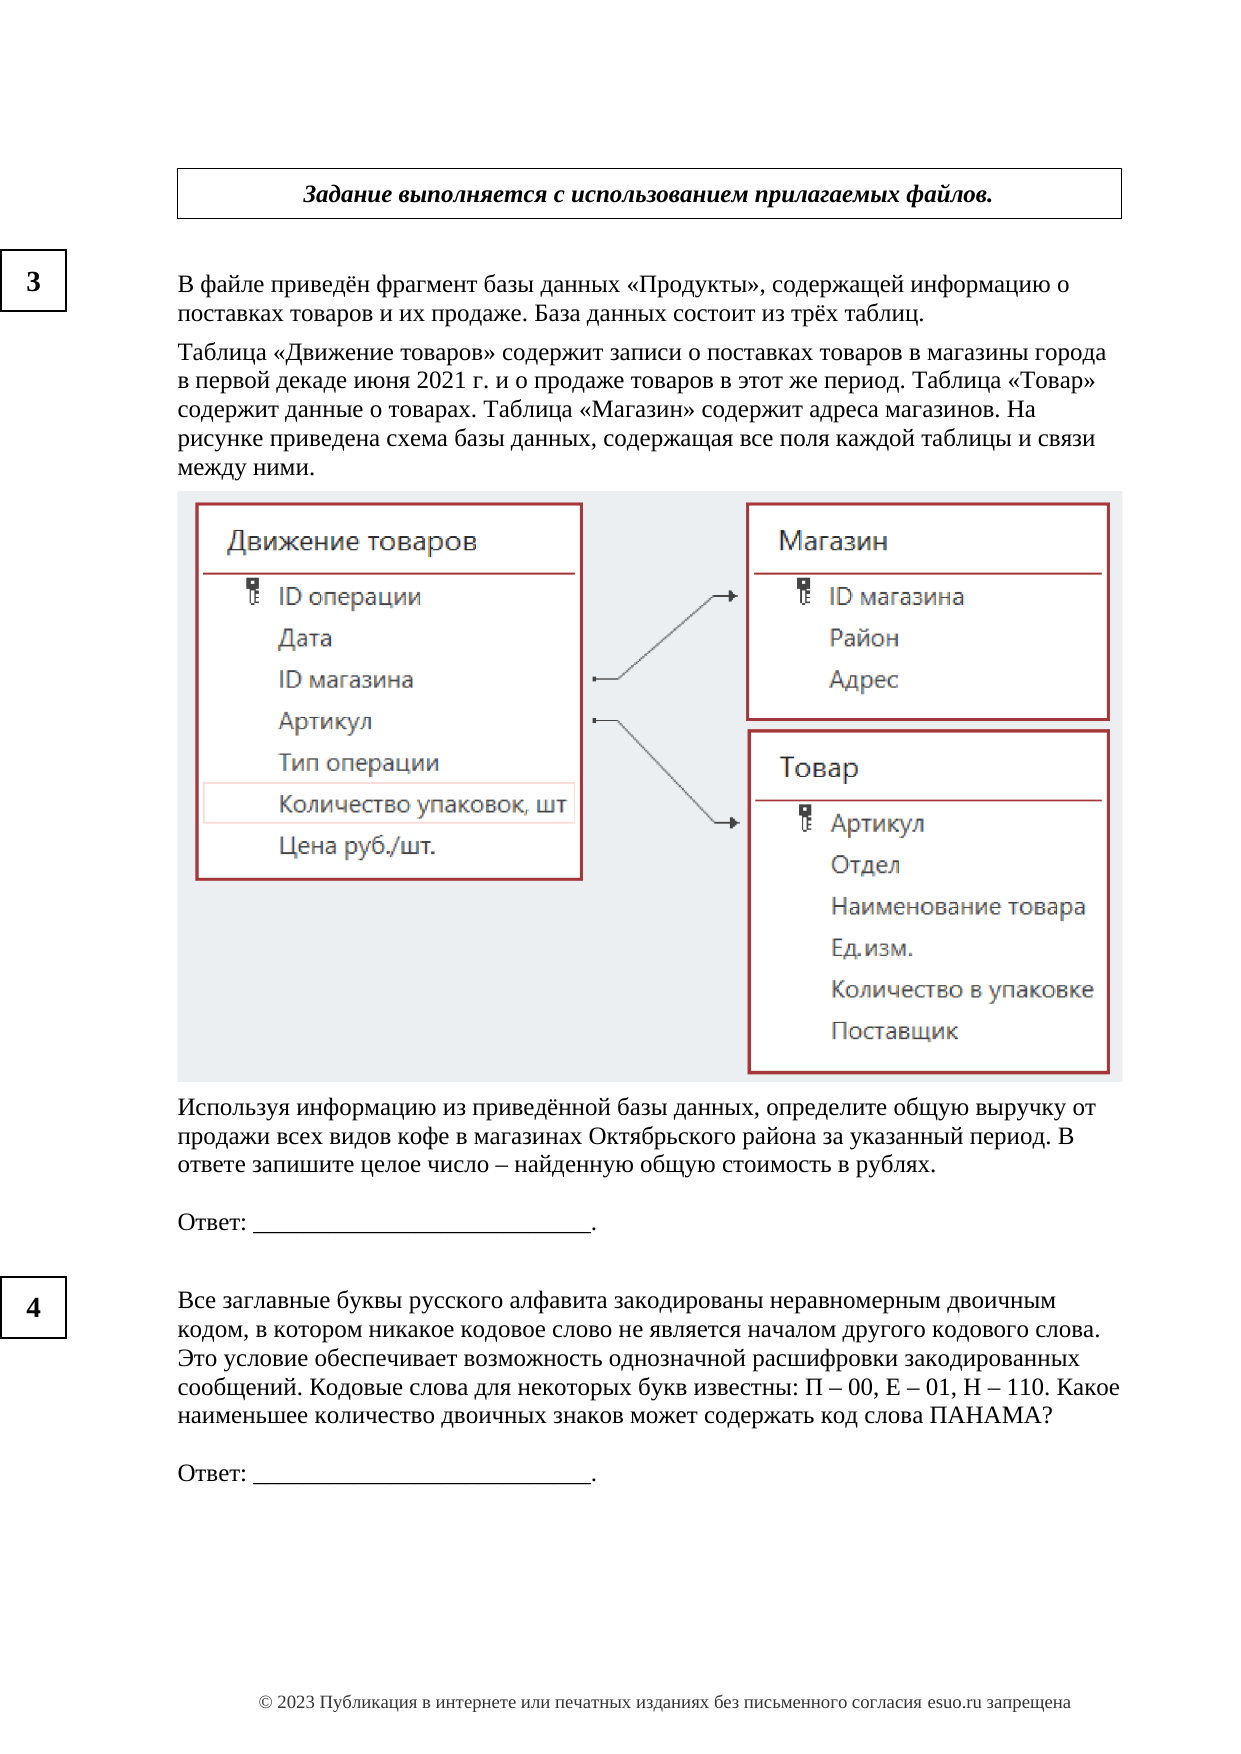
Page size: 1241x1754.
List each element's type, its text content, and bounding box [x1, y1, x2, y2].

text В файле приведён фрагмент базы данных «Продукты», содержащей информацию о поставках товаров и их продаже. База данных состоит из трёх таблиц. [177, 269, 1122, 326]
text Используя информацию из приведённой базы данных, определите общую выручку от продажи всех видов кофе в магазинах Октябрьского района за указанный период. В ответе запишите целое число – найденную общую стоимость в рублях. Ответ: ___________________________. [177, 1092, 1122, 1236]
text Таблица «Движение товаров» содержит записи о поставках товаров в магазины города в первой декаде июня 2021 г. и о продаже товаров в этот же период. Таблица «Товар» содержит данные о товарах. Таблица «Магазин» содержит адреса магазинов. На рисунке приведена схема базы данных, содержащая все поля каждой таблицы и связи между ними. [177, 337, 1122, 481]
subtitle 4 [2, 1284, 65, 1330]
text Все заглавные буквы русского алфавита закодированы неравномерным двоичным кодом, в котором никакое кодовое слово не является началом другого кодового слова. Это условие обеспечивает возможность однозначной расшифровки закодированных сообщений. Кодовые слова для некоторых букв известны: П – 00, Е – 01, Н – 110. Какое наименьшее количество двоичных знаков может содержать код слова ПАНАМА? Ответ: ___________________________. [177, 1285, 1122, 1487]
subtitle 3 [2, 257, 65, 303]
table_header Задание выполняется с использованием прилагаемых файлов. [178, 169, 1121, 218]
picture [177, 491, 1123, 1082]
